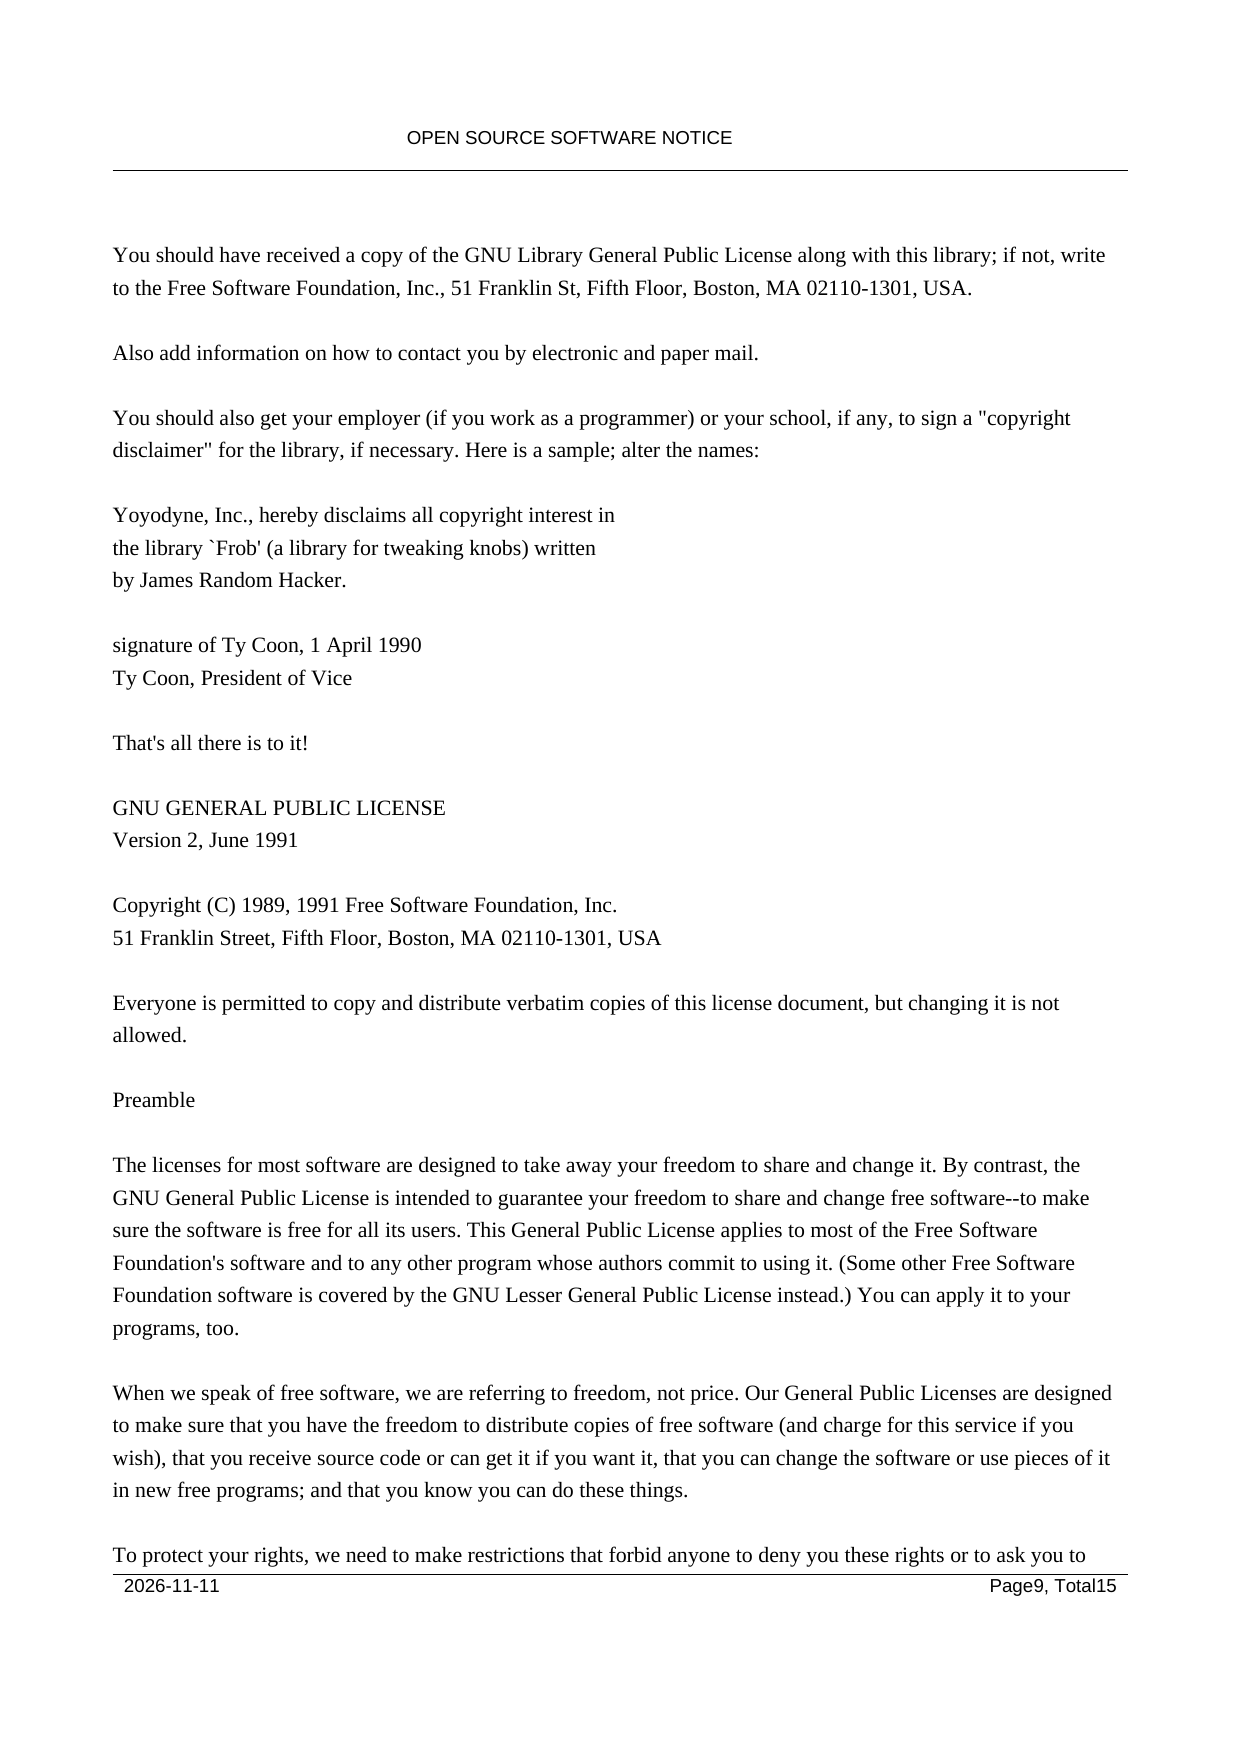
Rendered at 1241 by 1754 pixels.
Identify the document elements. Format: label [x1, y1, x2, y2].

text [112, 206, 1128, 1571]
